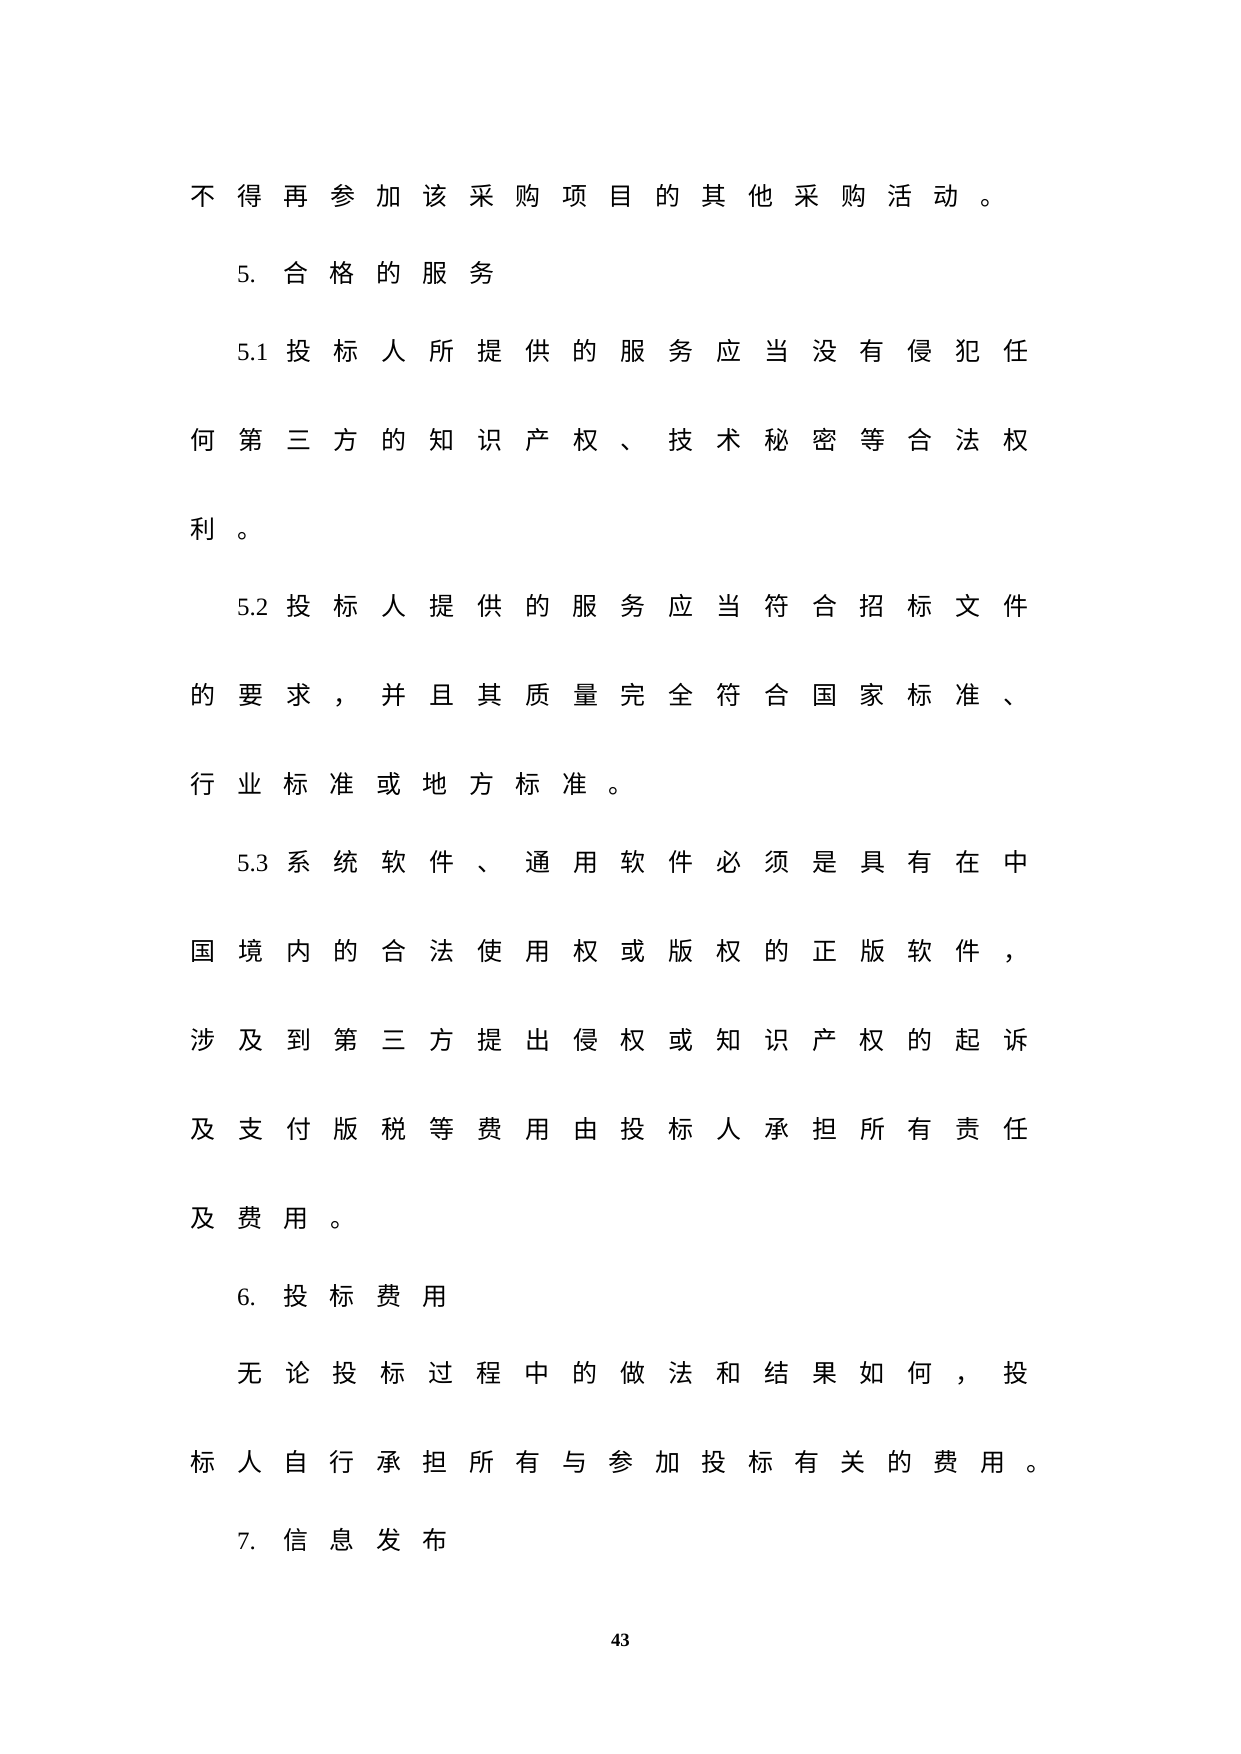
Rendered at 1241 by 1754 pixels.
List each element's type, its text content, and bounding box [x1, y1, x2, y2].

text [190, 164, 1050, 224]
text 5.2 投标人提供的服务应当符合招标文件的要求，并且其质量完全符合国家标准、行业标准或地方标准。 [190, 575, 1050, 813]
text 5. 合格的服务 [190, 242, 1050, 301]
text 7. 信息发布 [190, 1508, 1050, 1568]
text 5.1 投标人所提供的服务应当没有侵犯任何第三方的知识产权、技术秘密等合法权利。 [190, 319, 1050, 557]
text 6. 投标费用 [190, 1264, 1050, 1324]
text 5.3 系统软件、通用软件必须是具有在中国境内的合法使用权或版权的正版软件，涉及到第三方提出侵权或知识产权的起诉及支付版税等费用由投标人承担所有责任及费用。 [190, 831, 1050, 1246]
text 无论投标过程中的做法和结果如何，投标人自行承担所有与参加投标有关的费用。 [190, 1342, 1050, 1490]
